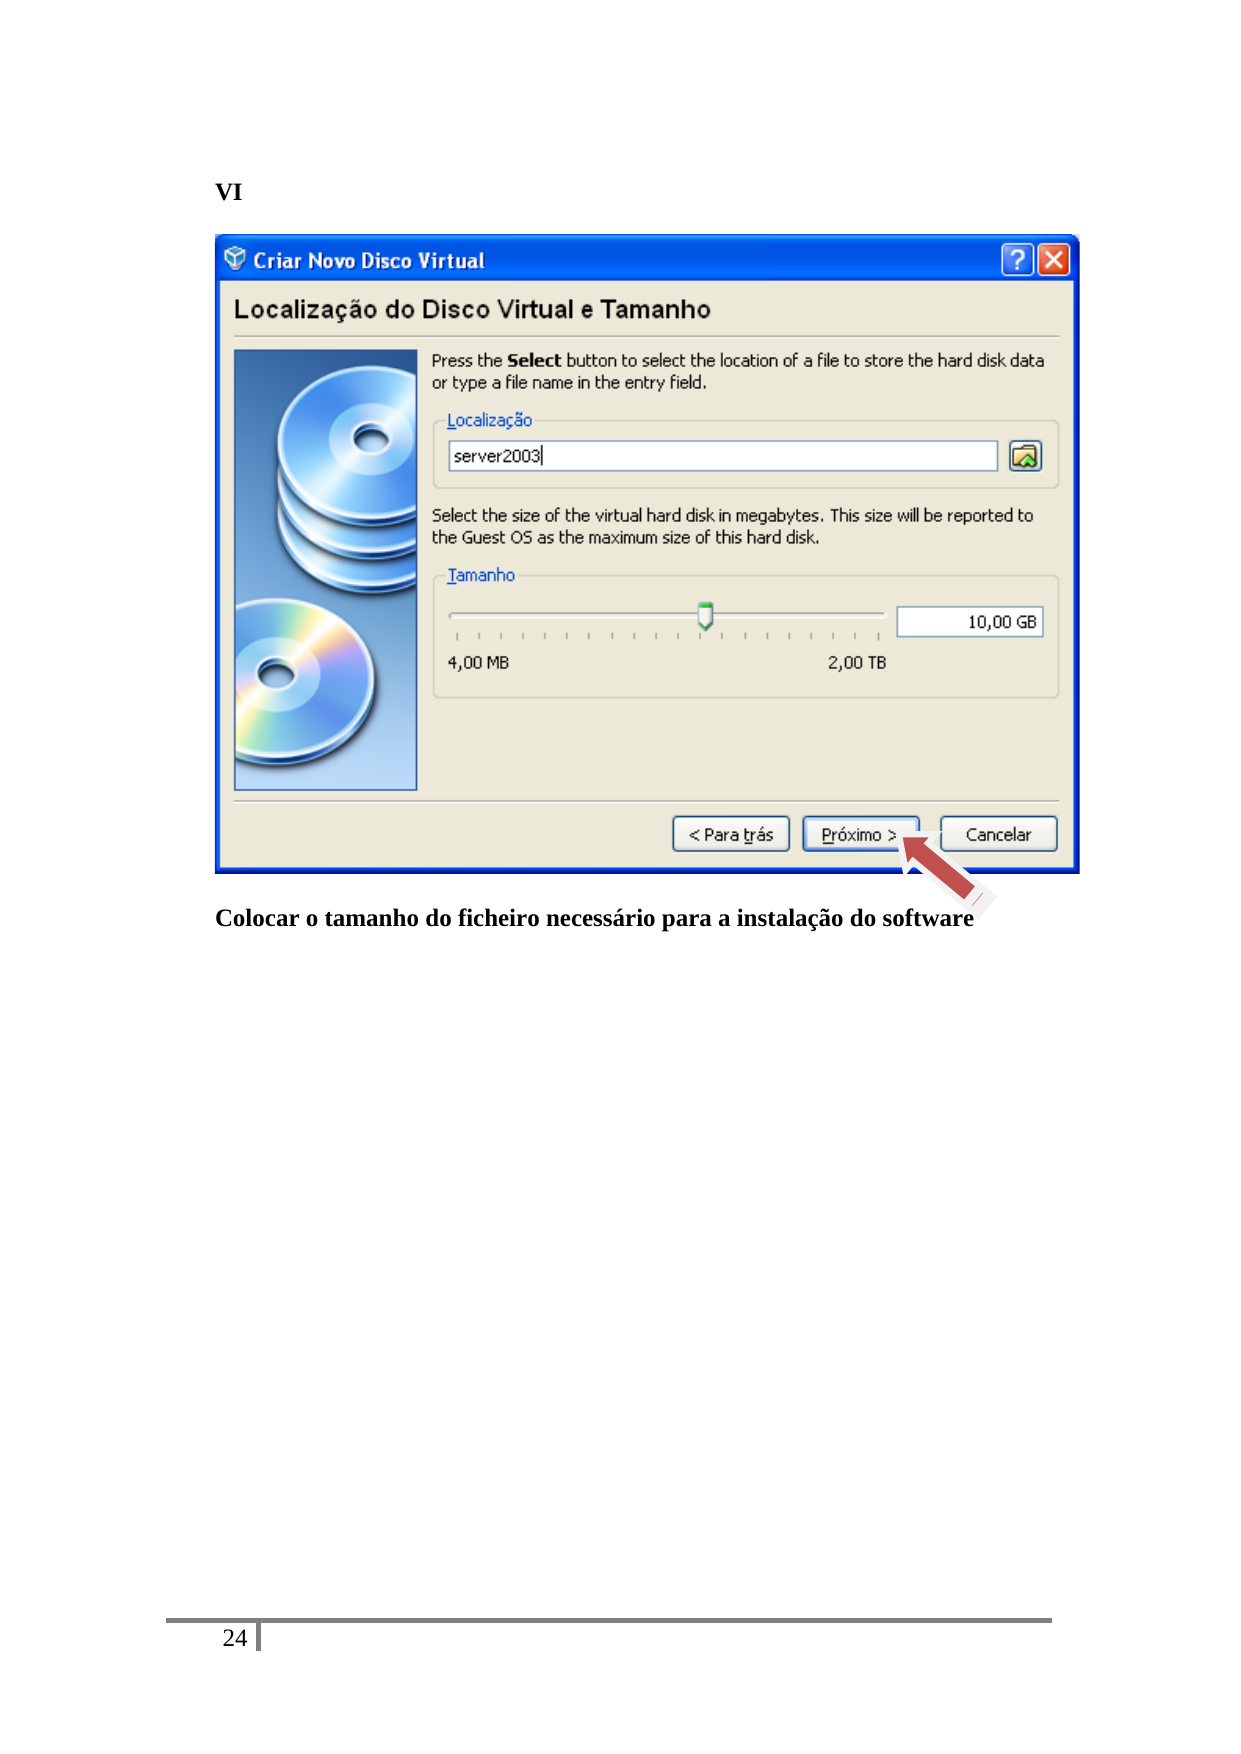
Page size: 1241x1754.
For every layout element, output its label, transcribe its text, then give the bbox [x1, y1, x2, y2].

picture [214, 234, 1080, 874]
text Colocar o tamanho do ficheiro necessário para a instalação do software [215, 903, 1063, 932]
text VI [215, 177, 1063, 206]
picture [908, 867, 922, 874]
